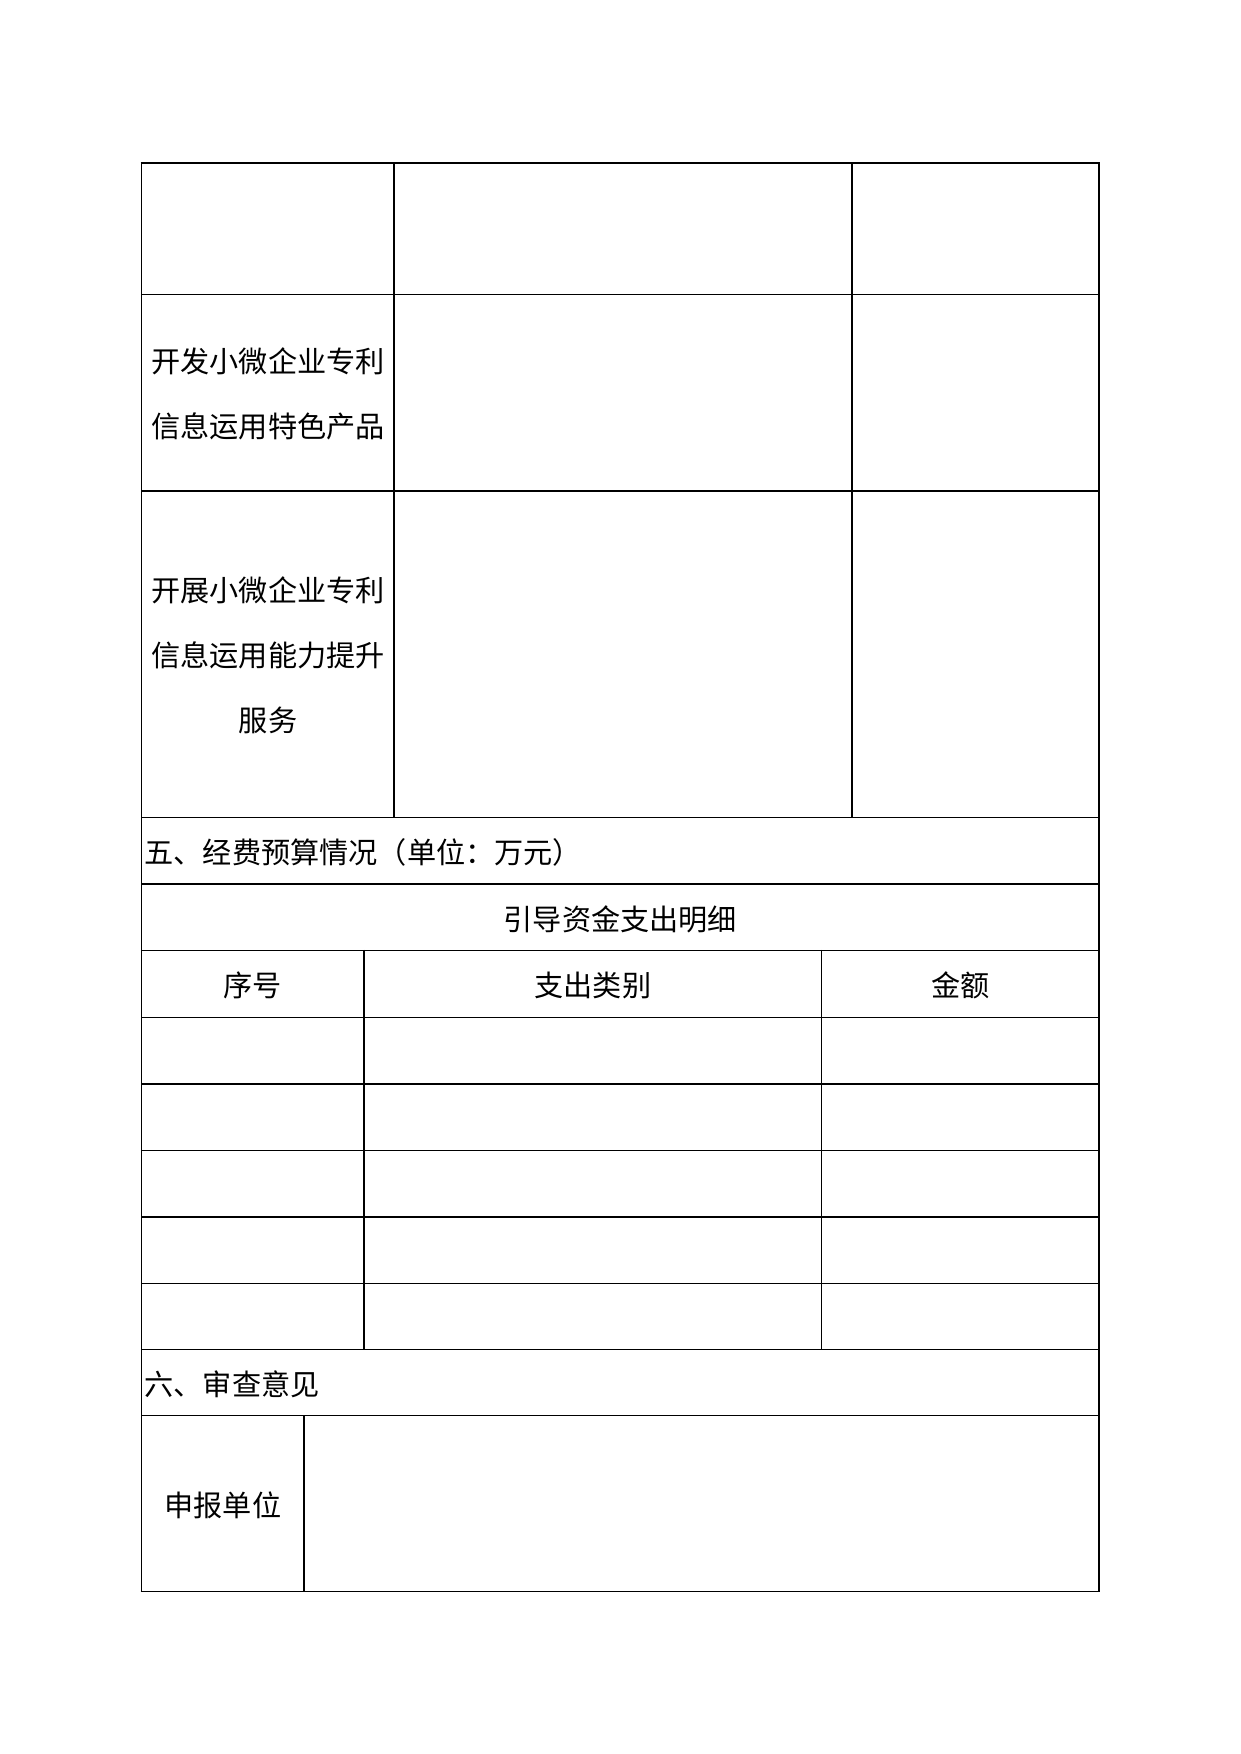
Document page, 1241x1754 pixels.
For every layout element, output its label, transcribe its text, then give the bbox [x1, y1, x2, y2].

table_cell [142, 1085, 363, 1149]
table_cell 开发小微企业专利信息运用特色产品 [142, 295, 393, 490]
table_cell [365, 1085, 821, 1149]
table_cell [822, 1284, 1098, 1349]
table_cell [142, 164, 393, 293]
table_cell 申报单位 [142, 1416, 303, 1591]
table_cell [853, 295, 1098, 490]
table_cell [822, 1018, 1098, 1083]
table_cell [365, 1284, 821, 1349]
table_cell [822, 1151, 1098, 1216]
table_cell [142, 1151, 363, 1216]
table_cell [142, 1218, 363, 1283]
table_cell 引导资金支出明细 [142, 885, 1098, 950]
table_cell 五、经费预算情况（单位：万元） [142, 818, 1098, 883]
table_cell [365, 1018, 821, 1083]
table_cell [365, 1218, 821, 1283]
table_cell 六、审查意见 [142, 1350, 1098, 1415]
table_cell [853, 164, 1098, 293]
table_cell [822, 1085, 1098, 1149]
table_cell 开展小微企业专利信息运用能力提升服务 [142, 492, 393, 817]
table_cell [142, 1284, 363, 1349]
table_cell [395, 295, 851, 490]
table_cell [853, 492, 1098, 817]
table_cell 金额 [822, 951, 1098, 1016]
table_cell [822, 1218, 1098, 1283]
table_cell 序号 [142, 951, 363, 1016]
table_cell [365, 1151, 821, 1216]
table_cell [395, 492, 851, 817]
table_cell 支出类别 [365, 951, 821, 1016]
table_cell [142, 1018, 363, 1083]
table_cell [395, 164, 851, 293]
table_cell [305, 1416, 1098, 1591]
